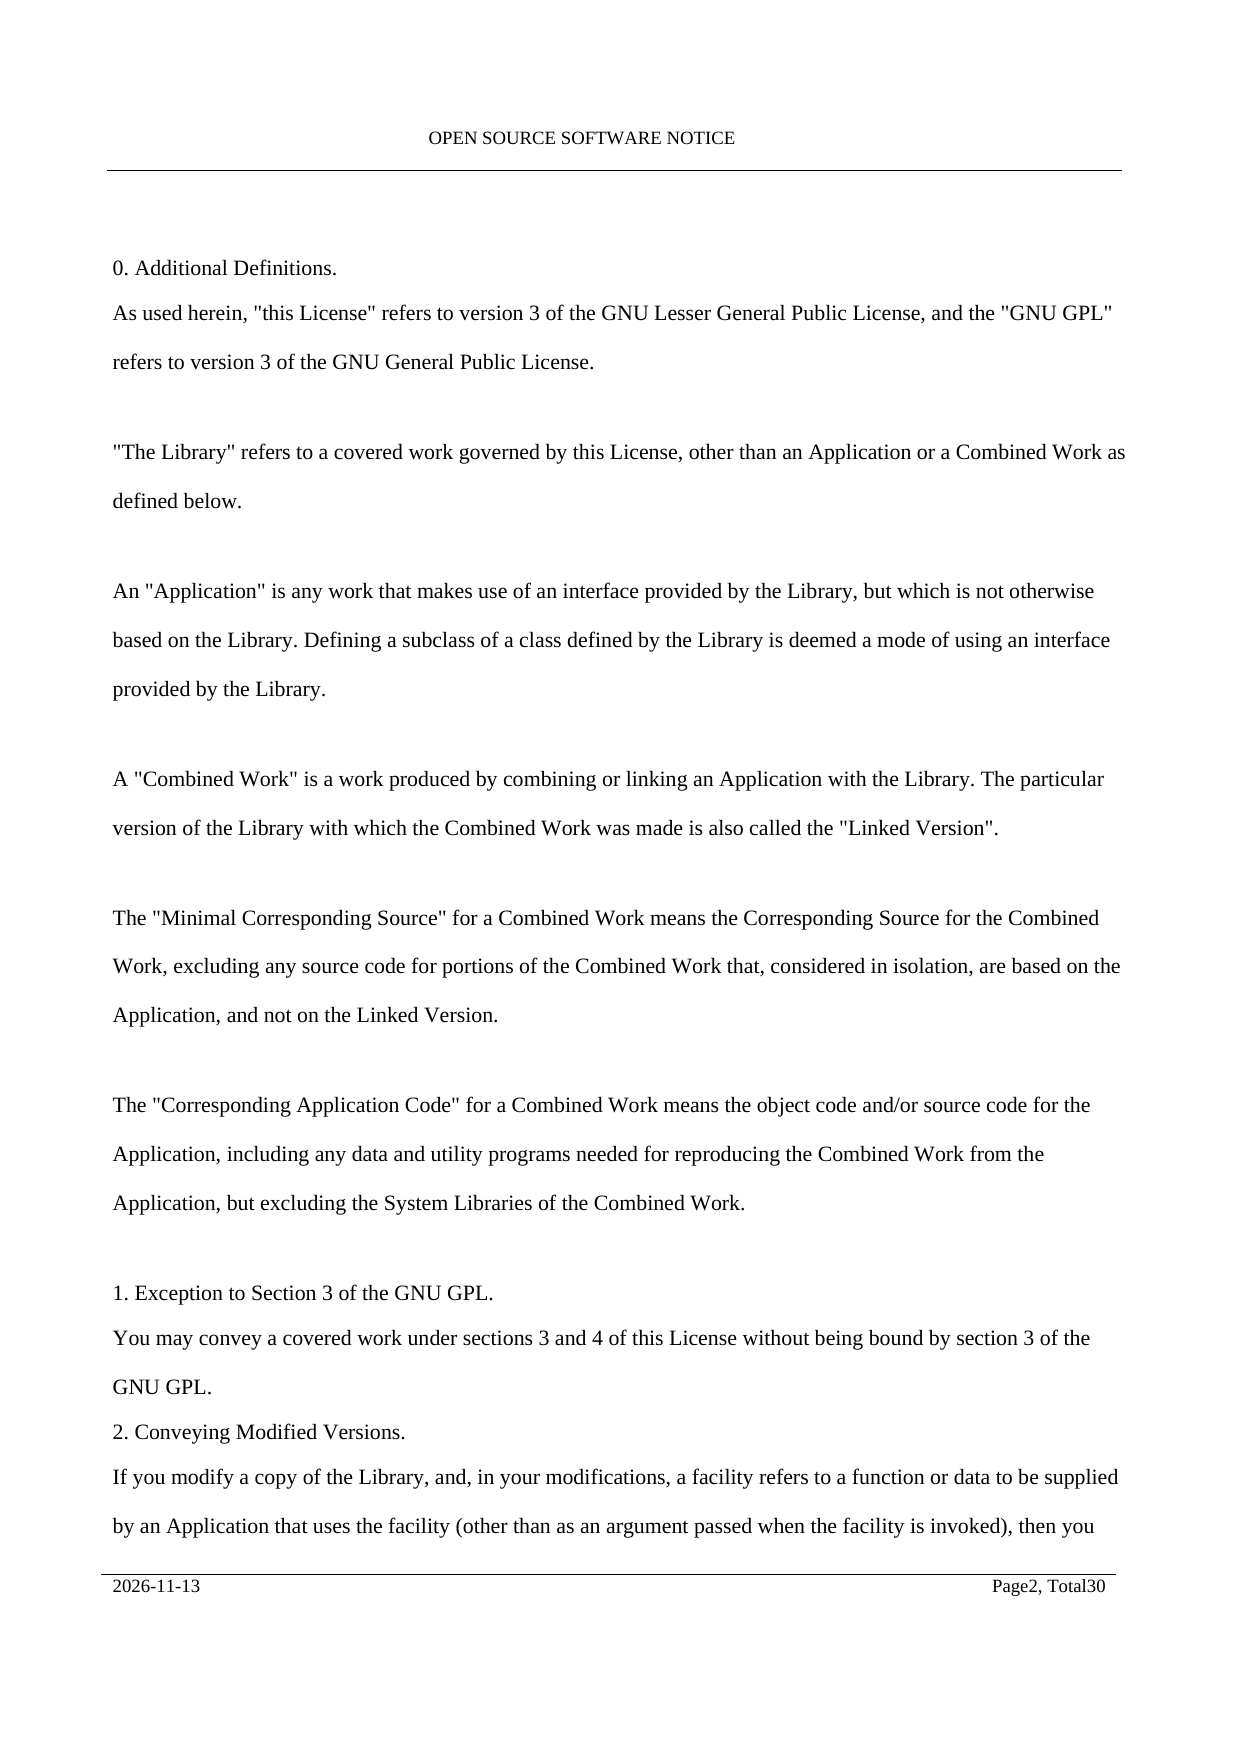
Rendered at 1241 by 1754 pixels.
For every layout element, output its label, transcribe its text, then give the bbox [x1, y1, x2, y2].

text An "Application" is any work that makes use of an interface provided by the Library, but which is not otherwise based on the Library. Defining a subclass of a class defined by the Library is deemed a mode of using an interface provided by the Library. [112, 574, 1128, 704]
text A "Combined Work" is a work produced by combining or linking an Application with the Library. The particular version of the Library with which the Combined Work was made is also called the "Linked Version". [112, 762, 1128, 843]
text "The Library" refers to a covered work governed by this License, other than an Application or a Combined Work as defined below. [112, 436, 1128, 517]
text 2. Conveying Modified Versions. [112, 1416, 1128, 1448]
text 1. Exception to Section 3 of the GNU GPL. [112, 1277, 1128, 1309]
text As used herein, "this License" refers to version 3 of the GNU Lesser General Public License, and the "GNU GPL" refers to version 3 of the GNU General Public License. [112, 297, 1128, 378]
text 0. Additional Definitions. [112, 251, 1128, 284]
text The "Minimal Corresponding Source" for a Combined Work means the Corresponding Source for the Combined Work, excluding any source code for portions of the Combined Work that, considered in isolation, are based on the Application, and not on the Linked Version. [112, 901, 1128, 1031]
text The "Corresponding Application Code" for a Combined Work means the object code and/or source code for the Application, including any data and utility programs needed for reproducing the Combined Work from the Application, but excluding the System Libraries of the Combined Work. [112, 1089, 1128, 1219]
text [112, 1461, 1128, 1542]
text You may convey a covered work under sections 3 and 4 of this License without being bound by section 3 of the GNU GPL. [112, 1322, 1128, 1403]
